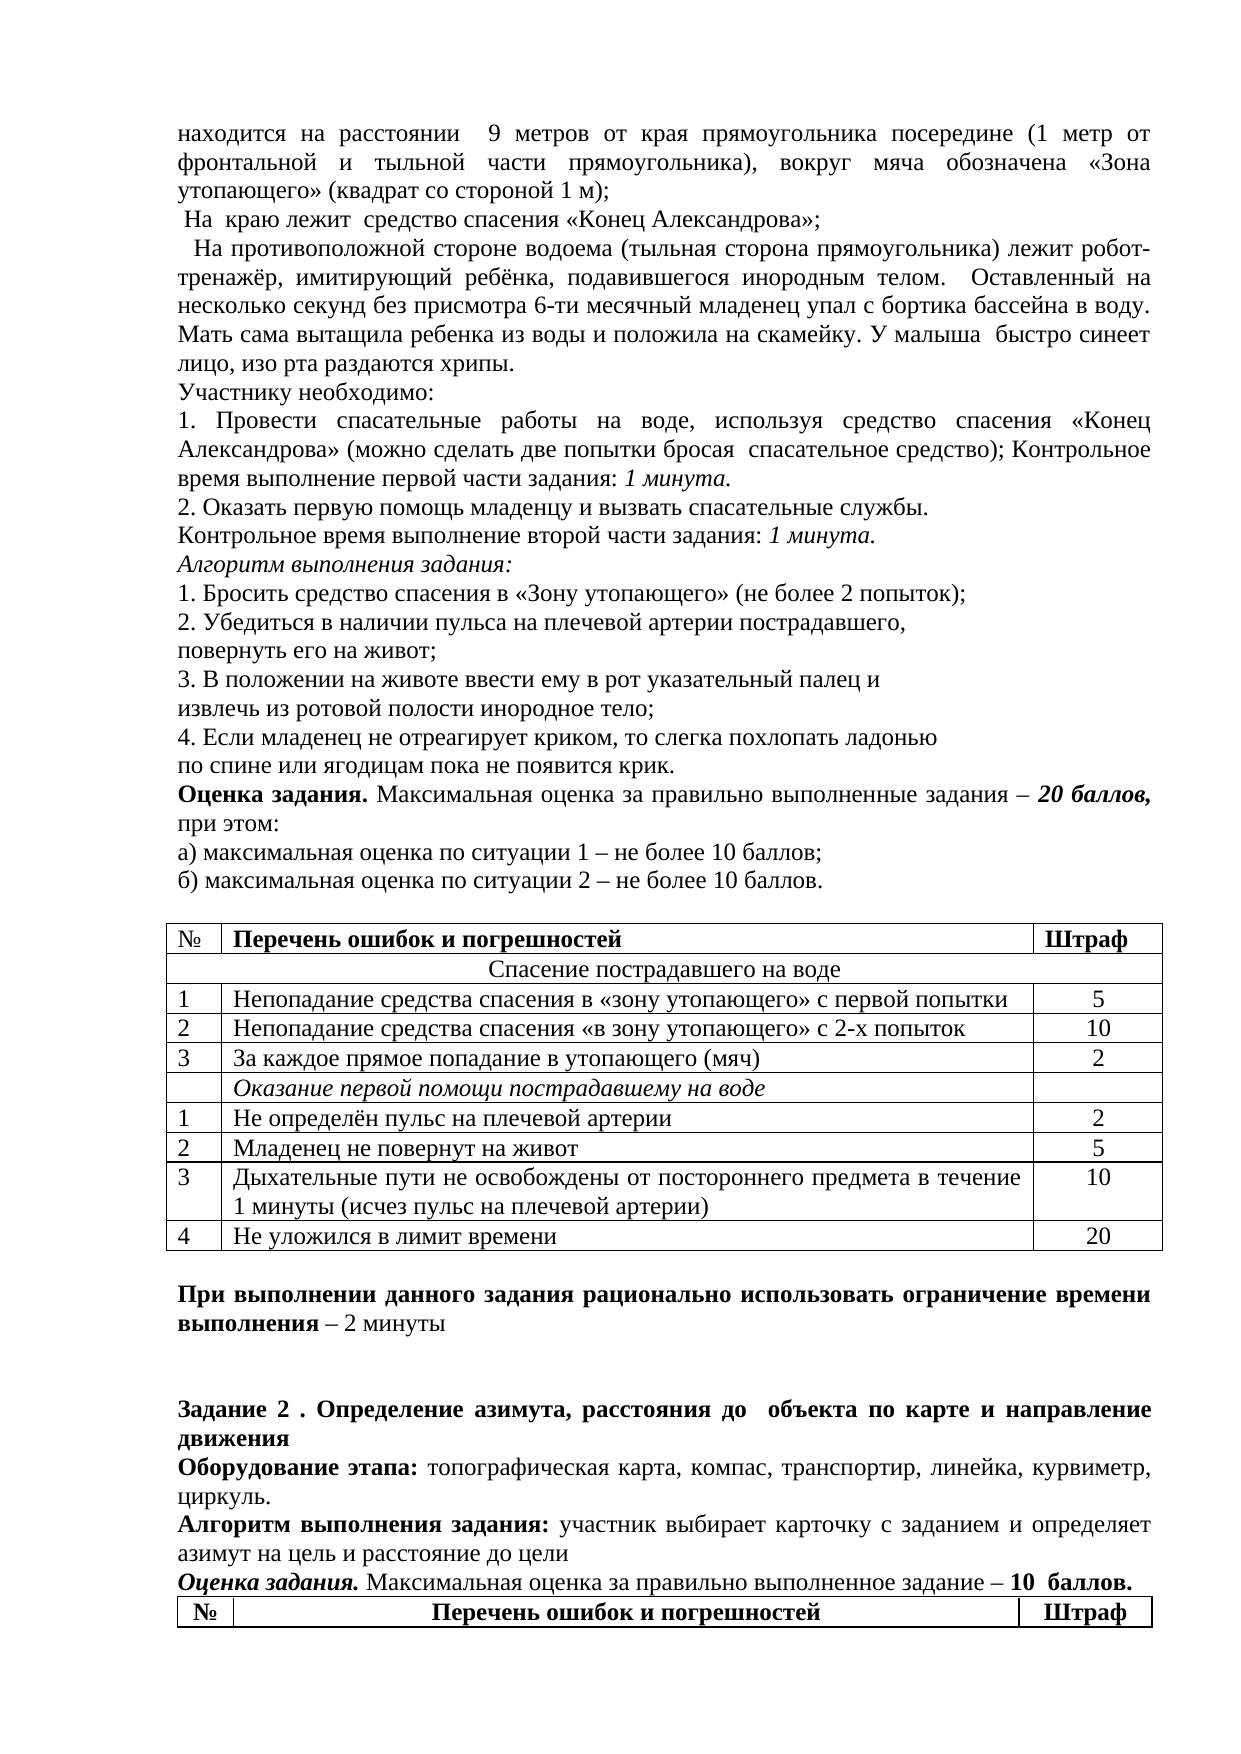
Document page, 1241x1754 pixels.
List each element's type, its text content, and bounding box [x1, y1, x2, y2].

table_cell 3 [167, 1163, 221, 1220]
table_cell Непопадание средства спасения в «зону утопающего» с первой попытки [222, 984, 1033, 1012]
text На противоположной стороне водоема (тыльная сторона прямоугольника) лежит робот-тренажёр, имитирующий ребёнка, подавившегося инородным телом. Оставленный на несколько секунд без присмотра 6-ти месячный младенец упал с бортика бассейна в воду. Мать сама вытащила ребенка из воды и положила на скамейку. У малыша быстро синеет лицо, изо рта раздаются хрипы. [177, 233, 1152, 377]
table_cell 2 [167, 1014, 221, 1042]
table_cell Дыхательные пути не освобождены от постороннего предмета в течение 1 минуты (исчез пульс на плечевой артерии) [222, 1163, 1033, 1220]
table_cell Не уложился в лимит времени [222, 1221, 1033, 1250]
text 3. В положении на животе ввести ему в рот указательный палец и [177, 664, 1152, 693]
text На краю лежит средство спасения «Конец Александрова»; [177, 204, 1152, 233]
table_header Перечень ошибок и погрешностей [222, 924, 1033, 953]
table_cell Оказание первой помощи пострадавшему на воде [222, 1073, 1033, 1102]
table_cell Младенец не повернут на живот [222, 1133, 1033, 1161]
text Алгоритм выполнения задания: участник выбирает карточку с заданием и определяет азимут на цель и расстояние до цели [177, 1509, 1152, 1567]
table_cell [1034, 1073, 1162, 1102]
table_cell За каждое прямое попадание в утопающего (мяч) [222, 1043, 1033, 1072]
table_cell Не определён пульс на плечевой артерии [222, 1103, 1033, 1132]
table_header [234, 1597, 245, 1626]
table_cell Спасение пострадавшего на воде [167, 954, 1162, 983]
table_cell 10 [1034, 1014, 1162, 1042]
text Оборудование этапа: топографическая карта, компас, транспортир, линейка, курвиметр, циркуль. [177, 1452, 1152, 1509]
table_header Штраф [1034, 924, 1162, 953]
text а) максимальная оценка по ситуации 1 – не более 10 баллов; [177, 837, 1152, 866]
table_cell 1 [167, 984, 221, 1012]
text повернуть его на живот; [177, 636, 1152, 664]
text 1. Провести спасательные работы на воде, используя средство спасения «Конец Александрова» (можно сделать две попытки бросая спасательное средство); Контрольное время выполнение первой части задания: 1 минута. [177, 406, 1152, 492]
text извлечь из ротовой полости инородное тело; [177, 693, 1152, 722]
text При выполнении данного задания рационально использовать ограничение времени выполнения – 2 минуты [177, 1279, 1152, 1337]
text Алгоритм выполнения задания: [177, 549, 1152, 578]
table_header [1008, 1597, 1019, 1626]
table_cell 2 [167, 1133, 221, 1161]
table_cell 20 [1034, 1221, 1162, 1250]
table_cell 1 [167, 1103, 221, 1132]
text 1. Бросить средство спасения в «Зону утопающего» (не более 2 попыток); [177, 578, 1152, 607]
table_cell Непопадание средства спасения «в зону утопающего» с 2-х попыток [222, 1014, 1033, 1042]
table_cell 5 [1034, 984, 1162, 1012]
text Участнику необходимо: [177, 377, 1152, 406]
table_cell 3 [167, 1043, 221, 1072]
text 4. Если младенец не отреагирует криком, то слегка похлопать ладонью [177, 722, 1152, 751]
text Оценка задания. Максимальная оценка за правильно выполненные задания – 20 баллов, при этом: [177, 779, 1152, 837]
text Задание 2 . Определение азимута, расстояния до объекта по карте и направление движения [177, 1394, 1152, 1452]
table_cell 2 [1034, 1103, 1162, 1132]
table_header № [167, 924, 221, 953]
text по спине или ягодицам пока не появится крик. [177, 751, 1152, 779]
table_cell 4 [167, 1221, 221, 1250]
text 2. Убедиться в наличии пульса на плечевой артерии пострадавшего, [177, 607, 1152, 636]
table_cell 2 [1034, 1043, 1162, 1072]
table_cell 10 [1034, 1163, 1162, 1220]
table_cell [167, 1073, 221, 1102]
text б) максимальная оценка по ситуации 2 – не более 10 баллов. [177, 866, 1152, 894]
text Оценка задания. Максимальная оценка за правильно выполненное задание – 10 баллов. [177, 1567, 1152, 1596]
table_cell 5 [1034, 1133, 1162, 1161]
text 2. Оказать первую помощь младенцу и вызвать спасательные службы. [177, 492, 1152, 521]
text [177, 118, 1152, 204]
text Контрольное время выполнение второй части задания: 1 минута. [177, 521, 1152, 549]
